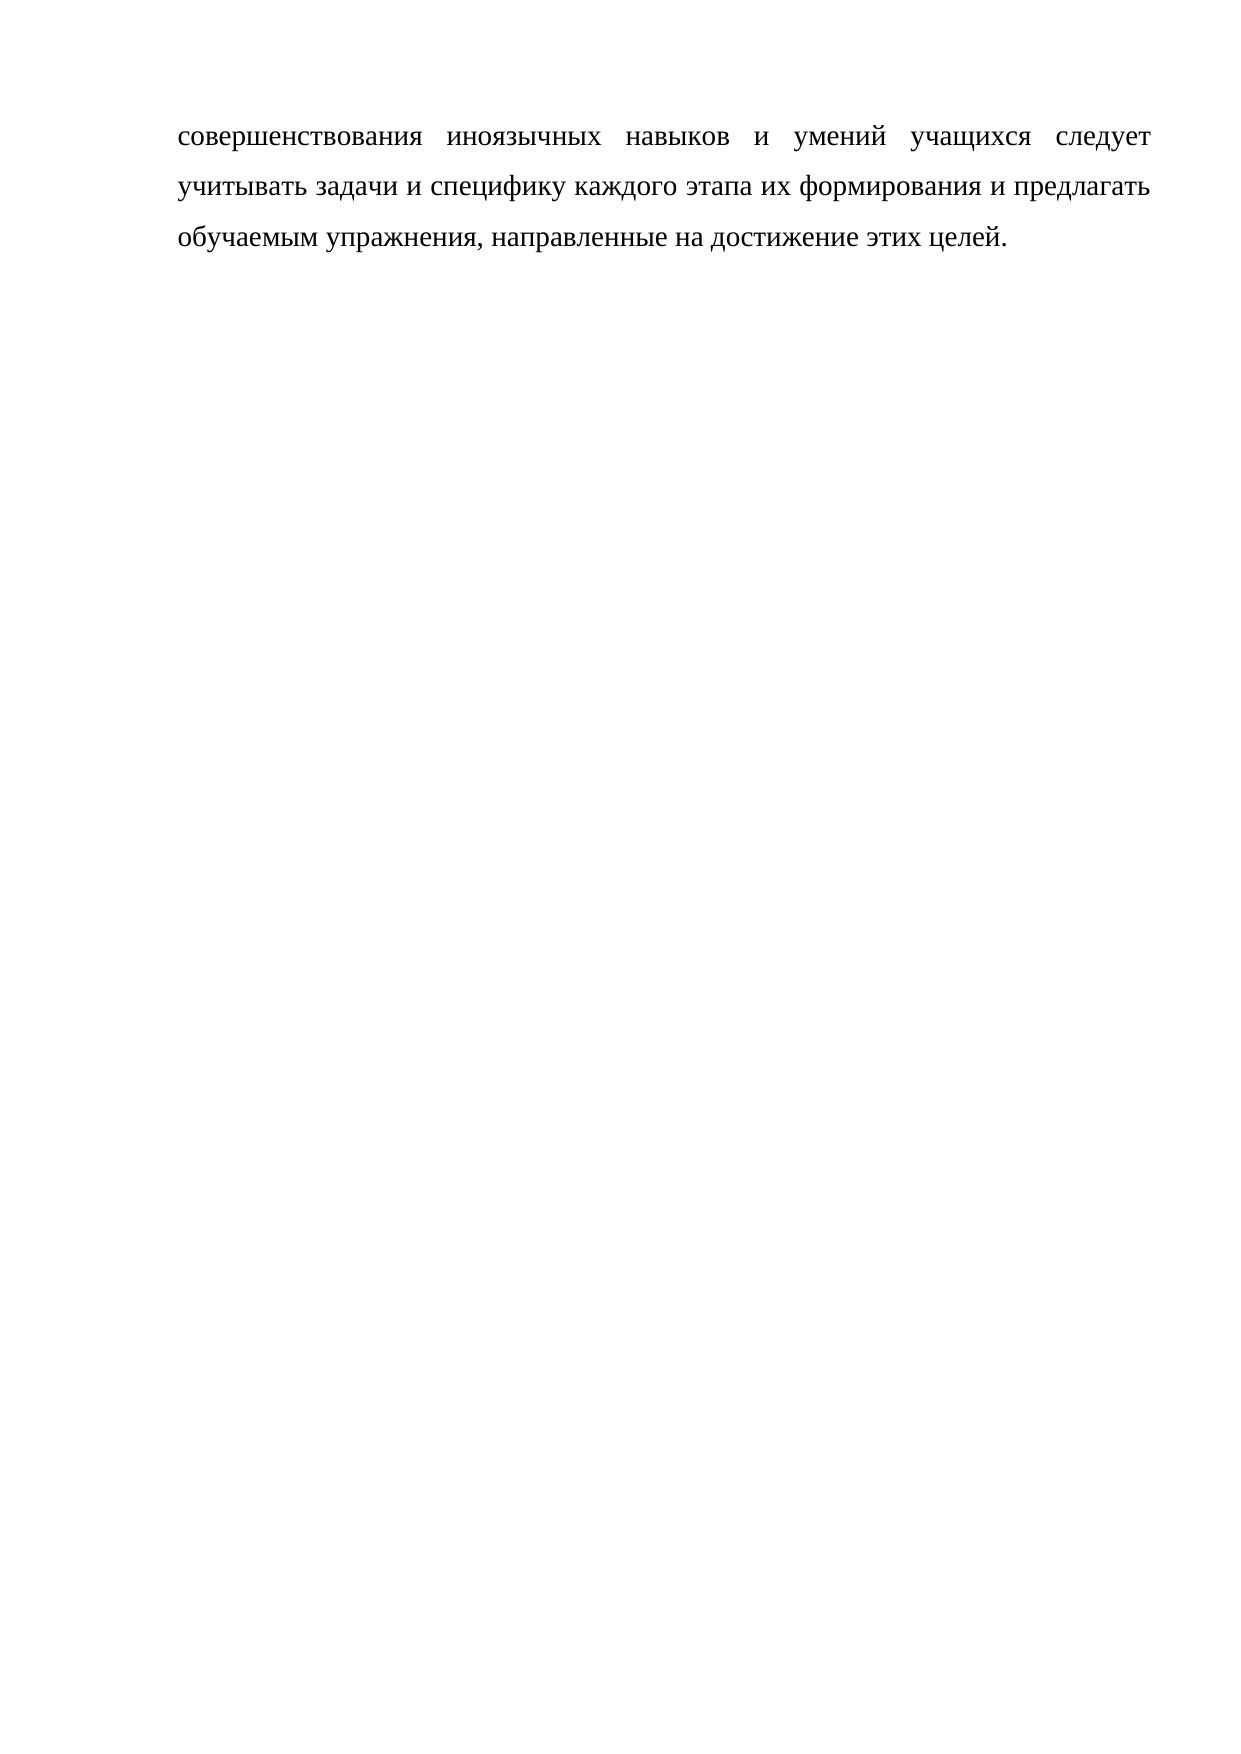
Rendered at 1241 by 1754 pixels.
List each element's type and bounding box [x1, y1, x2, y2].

text [177, 118, 1152, 252]
